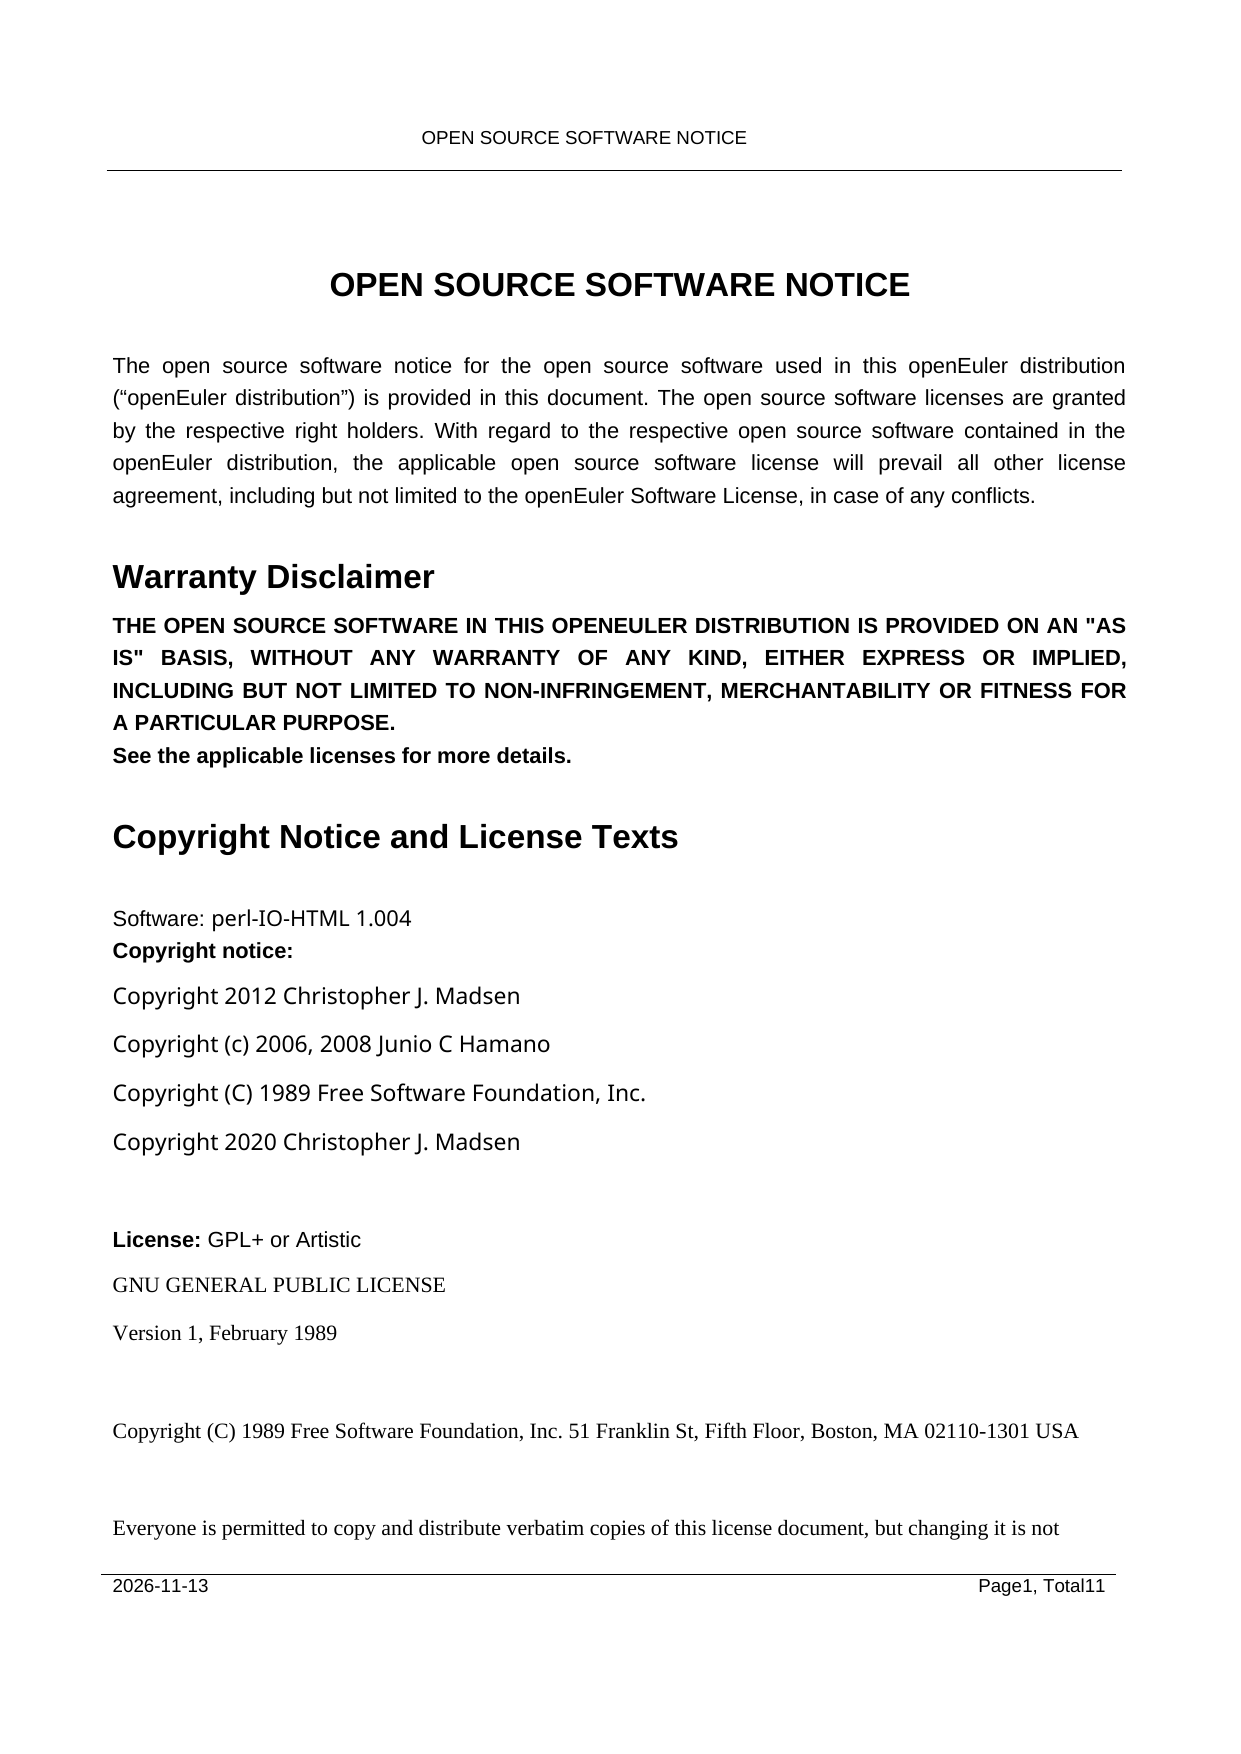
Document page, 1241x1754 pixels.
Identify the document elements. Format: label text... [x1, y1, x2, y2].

text THE OPEN SOURCE SOFTWARE IN THIS OPENEULER DISTRIBUTION IS PROVIDED ON AN "AS IS" BASIS, WITHOUT ANY WARRANTY OF ANY KIND, EITHER EXPRESS OR IMPLIED, INCLUDING BUT NOT LIMITED TO NON-INFRINGEMENT, MERCHANTABILITY OR FITNESS FOR A PARTICULAR PURPOSE. See the applicable licenses for more details. [112, 609, 1128, 771]
text Copyright Notice and License Texts [112, 804, 1128, 869]
text The open source software notice for the open source software used in this openEuler distribution (“openEuler distribution”) is provided in this document. The open source software licenses are granted by the respective right holders. With regard to the respective open source software contained in the openEuler distribution, the applicable open source software license will prevail all other license agreement, including but not limited to the openEuler Software License, in case of any conflicts. [112, 349, 1128, 511]
text Copyright notice: [112, 934, 1128, 966]
text License: GPL+ or Artistic [112, 1223, 1128, 1255]
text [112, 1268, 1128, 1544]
text Copyright 2012 Christopher J. Madsen Copyright (c) 2006, 2008 Junio C Hamano Copyright (C) 1989 Free Software Foundation, Inc. Copyright 2020 Christopher J. Madsen [112, 979, 1128, 1207]
text Warranty Disclaimer [112, 544, 1128, 609]
text OPEN SOURCE SOFTWARE NOTICE [112, 251, 1128, 316]
text Software: perl-IO-HTML 1.004 [112, 901, 1128, 934]
